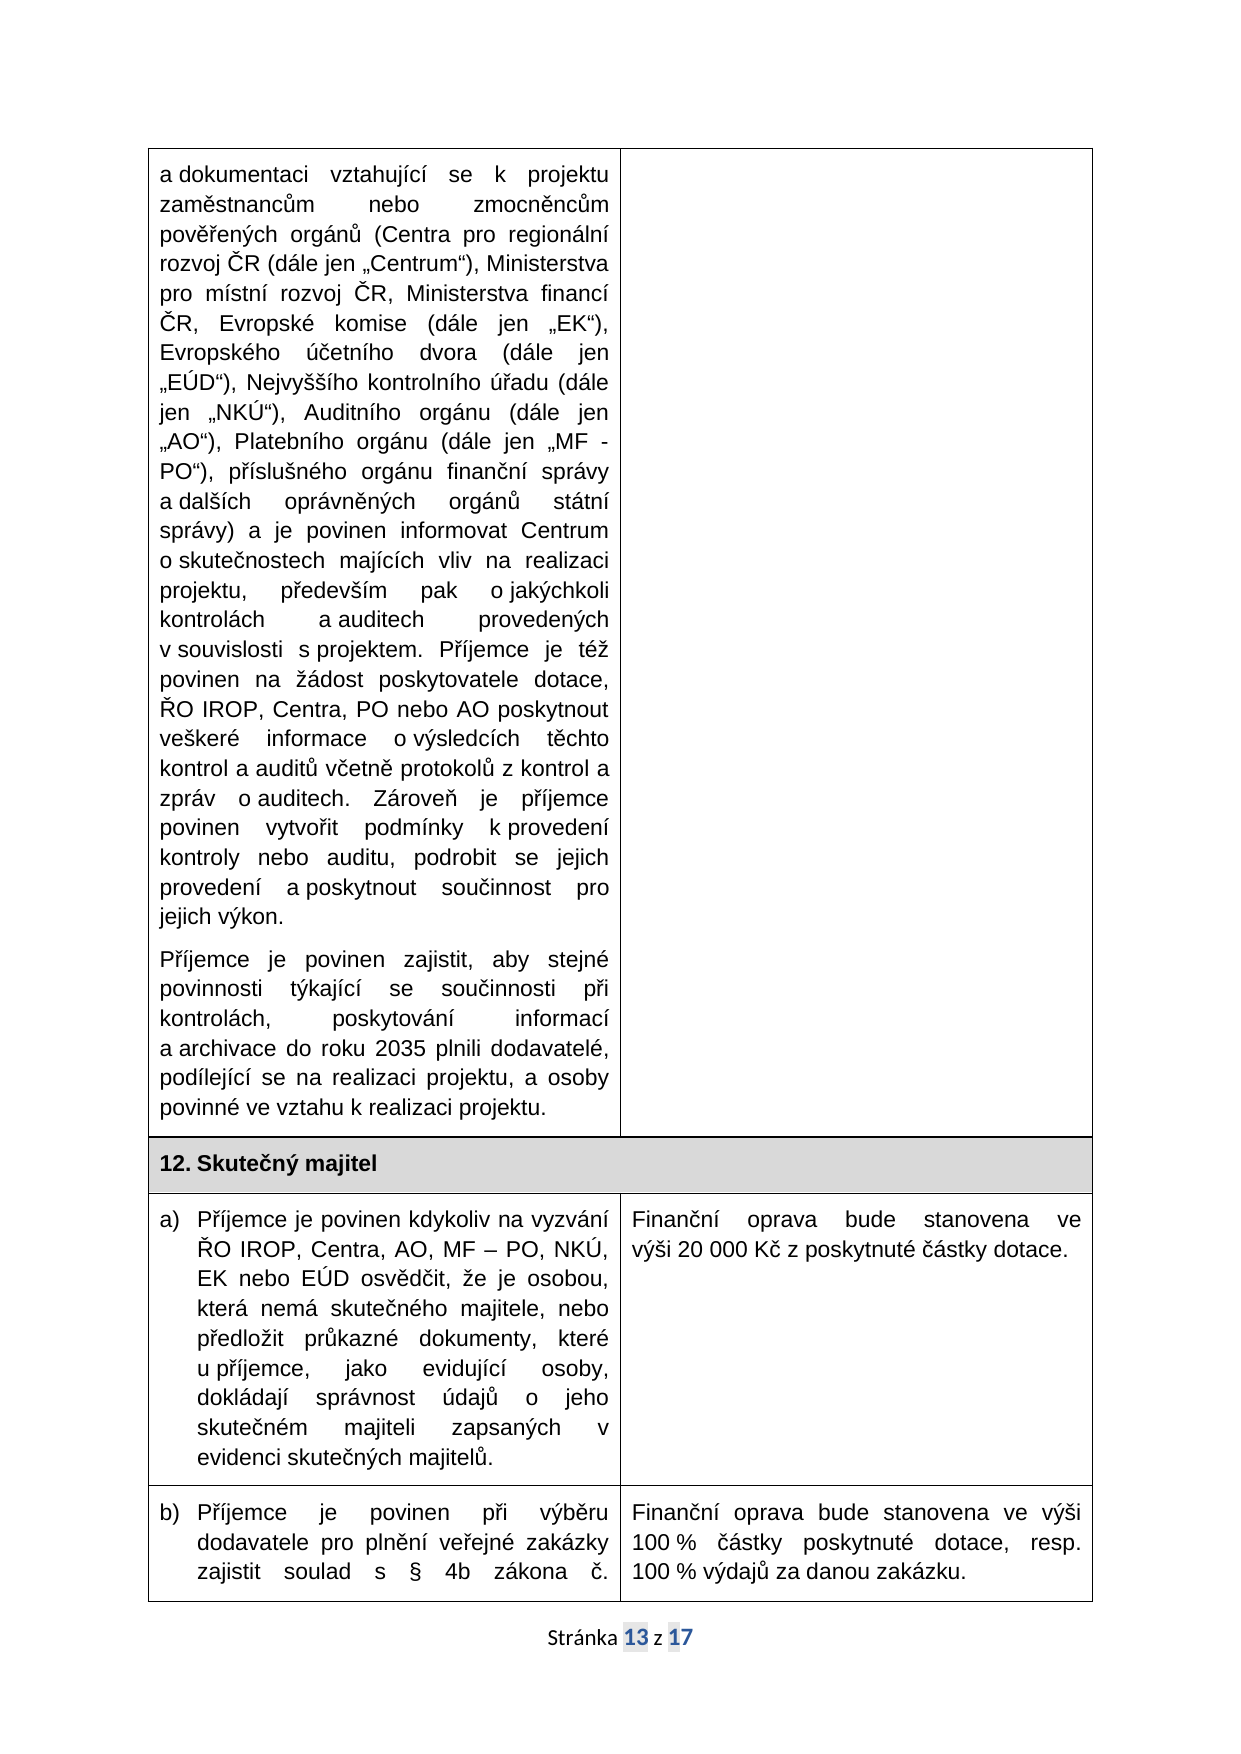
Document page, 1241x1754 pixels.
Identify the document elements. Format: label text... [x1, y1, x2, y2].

table_cell Finanční oprava bude stanovena ve výši 20 000 Kč z poskytnuté částky dotace. [621, 1194, 1092, 1485]
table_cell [149, 149, 620, 1136]
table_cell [621, 149, 1092, 1136]
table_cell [621, 1486, 1092, 1601]
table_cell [149, 1486, 620, 1601]
table_cell Příjemce je povinen kdykoliv na vyzvání ŘO IROP, Centra, AO, MF – PO, NKÚ, EK nebo EÚD osvědčit, že je osobou, která nemá skutečného majitele, nebo předložit průkazné dokumenty, které u příjemce, jako evidující osoby, dokládají správnost údajů o jeho skutečném majiteli zapsaných v evidenci skutečných majitelů. [149, 1194, 620, 1485]
table_cell Skutečný majitel [149, 1138, 1092, 1192]
